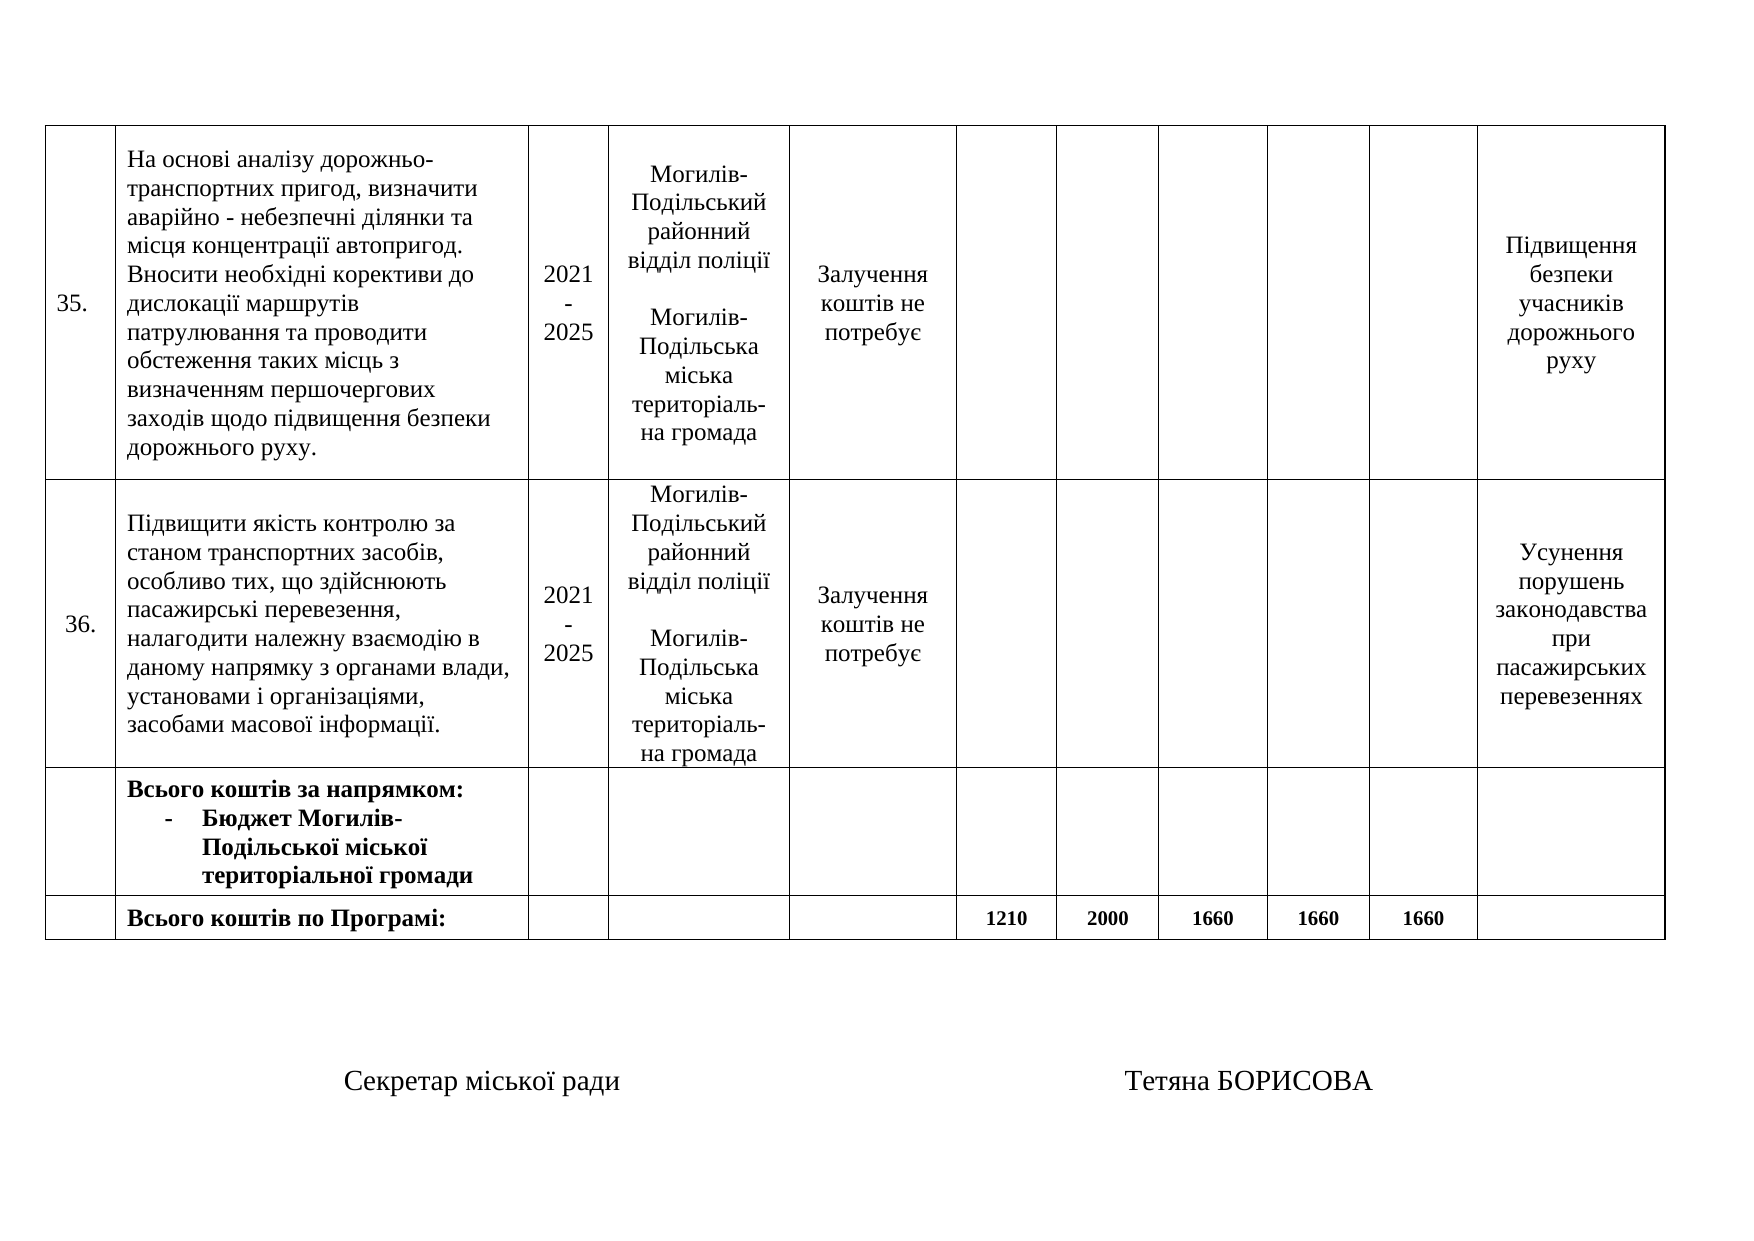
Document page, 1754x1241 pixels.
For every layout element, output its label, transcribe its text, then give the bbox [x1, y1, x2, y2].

table_cell Підвищення безпеки учасників дорожнього руху [1478, 126, 1664, 478]
table_cell [957, 480, 1056, 767]
table_cell [1268, 480, 1369, 767]
table_cell [609, 768, 789, 895]
table_cell [1478, 768, 1664, 895]
table_cell Могилів-Подільський районний відділ поліції Могилів-Подільська міська територіаль- на громада [609, 480, 789, 767]
table_cell [609, 896, 789, 938]
table_cell [1478, 896, 1664, 938]
table_cell 2000 [1057, 896, 1158, 938]
table_cell Усунення порушень законодавства при пасажирських перевезеннях [1478, 480, 1664, 767]
table_cell [529, 768, 608, 895]
table_cell [46, 768, 115, 895]
table_cell 35. [46, 126, 115, 478]
table_cell [957, 126, 1056, 478]
table_cell 1660 [1268, 896, 1369, 938]
table_cell Всього коштів по Програмі: [116, 896, 528, 938]
table_cell [1057, 126, 1158, 478]
table_cell [790, 896, 956, 938]
text Секретар міської ради Тетяна БОРИСОВА [15, 1063, 1680, 1097]
table_cell 2021-2025 [529, 126, 608, 478]
table_cell Всього коштів за напрямком: Бюджет Могилів-Подільської міської територіальної громади [116, 768, 528, 895]
table_cell 1660 [1370, 896, 1477, 938]
table_cell [529, 896, 608, 938]
table_cell [790, 768, 956, 895]
table_cell [1370, 480, 1477, 767]
table_cell 1660 [1159, 896, 1267, 938]
table_cell 36. [46, 480, 115, 767]
table_cell [1057, 768, 1158, 895]
table_cell [1159, 768, 1267, 895]
table_cell [1370, 768, 1477, 895]
table_cell [1159, 126, 1267, 478]
table_cell [1370, 126, 1477, 478]
table_cell 2021-2025 [529, 480, 608, 767]
table_cell [1057, 480, 1158, 767]
table_cell [1159, 480, 1267, 767]
table_cell На основі аналізу дорожньо-транспортних пригод, визначити аварійно - небезпечні ділянки та місця концентрації автопригод. Вносити необхідні корективи до дислокації маршрутів патрулювання та проводити обстеження таких місць з визначенням першочергових заходів щодо підвищення безпеки дорожнього руху. [116, 126, 528, 478]
table_cell [957, 768, 1056, 895]
table_cell Залучення коштів не потребує [790, 126, 956, 478]
table_cell Могилів-Подільський районний відділ поліції Могилів-Подільська міська територіаль- на громада [609, 126, 789, 478]
table_cell Підвищити якість контролю за станом транспортних засобів, особливо тих, що здійснюють пасажирські перевезення, налагодити належну взаємодію в даному напрямку з органами влади, установами і організаціями, засобами масової інформації. [116, 480, 528, 767]
table_cell 1210 [957, 896, 1056, 938]
table_cell [46, 896, 115, 938]
table_cell Залучення коштів не потребує [790, 480, 956, 767]
table_cell [1268, 126, 1369, 478]
table_cell [1268, 768, 1369, 895]
